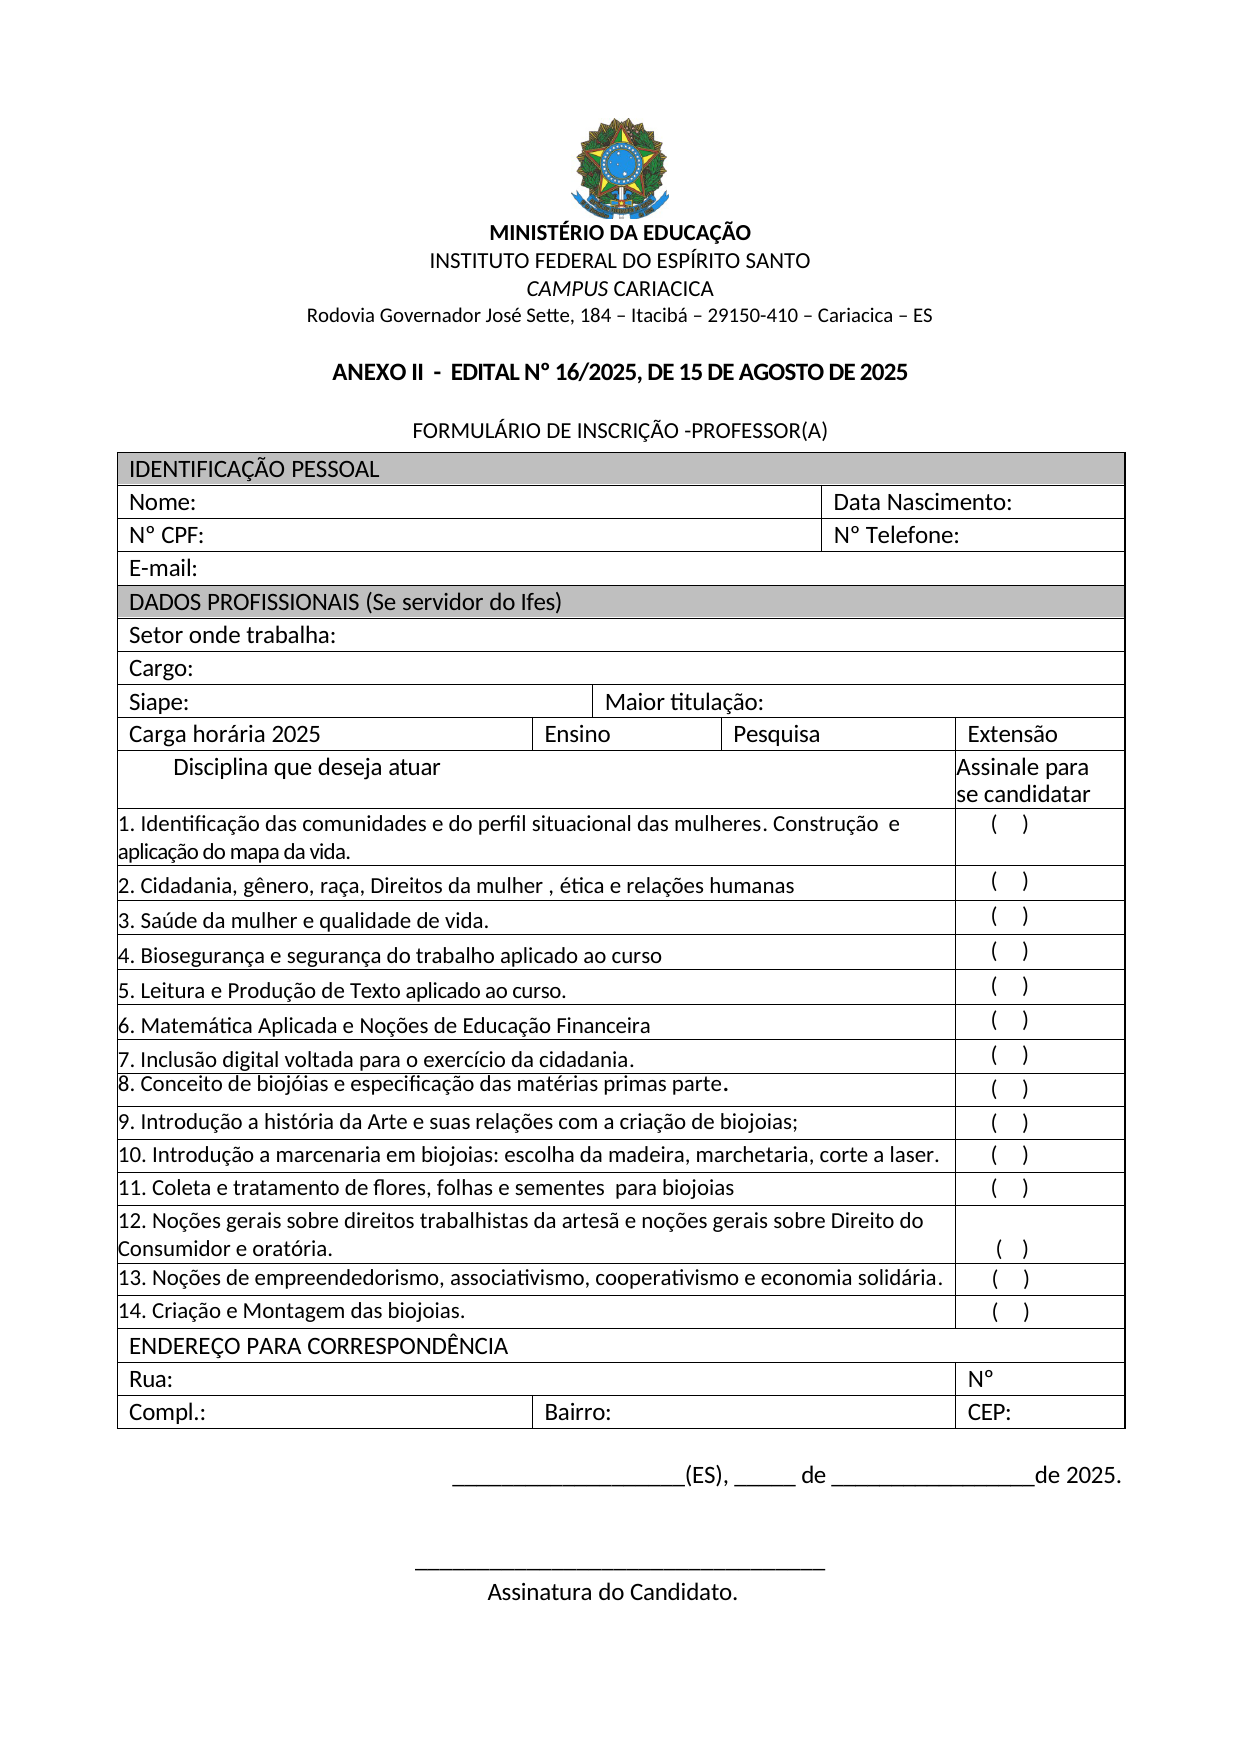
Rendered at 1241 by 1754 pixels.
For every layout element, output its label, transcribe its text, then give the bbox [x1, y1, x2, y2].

table_cell ( ) [956, 1264, 1124, 1295]
table_cell 1. Identificação das comunidades e do perfil situacional das mulheres. Construção e aplicação do mapa da vida. [118, 809, 955, 865]
table_cell ( ) [956, 901, 1124, 934]
table_cell Cargo: [118, 652, 1124, 684]
table_cell Carga horária 2025 [118, 718, 532, 750]
table_cell ( ) [956, 1173, 1124, 1205]
table_cell Ensino [533, 718, 721, 750]
table_cell ( ) [956, 1040, 1124, 1073]
table_cell 3. Saúde da mulher e qualidade de vida. [118, 901, 955, 934]
table_cell ( ) [956, 1206, 1124, 1262]
table_cell Nº CPF: [118, 519, 821, 551]
table_cell ( ) [956, 1005, 1124, 1039]
table_cell 14. Criação e Montagem das biojoias. [118, 1296, 955, 1328]
table_header IDENTIFICAÇÃO PESSOAL [118, 453, 1124, 484]
table_cell 8. Conceito de biojóias e especificação das matérias primas parte. [118, 1074, 955, 1106]
table_cell Pesquisa [722, 718, 955, 750]
picture [571, 118, 669, 219]
table_cell 2. Cidadania, gênero, raça, Direitos da mulher , ética e relações humanas [118, 866, 955, 899]
table_cell 13. Noções de empreendedorismo, associativismo, cooperativismo e economia solidária. [118, 1264, 955, 1295]
table_cell Setor onde trabalha: [118, 619, 1124, 651]
table_cell ( ) [956, 809, 1124, 865]
table_cell Bairro: [533, 1396, 955, 1428]
table_cell Rua: [118, 1363, 955, 1395]
table_cell 12. Noções gerais sobre direitos trabalhistas da artesã e noções gerais sobre Direito do Consumidor e oratória. [118, 1206, 955, 1262]
table_cell DADOS PROFISSIONAIS (Se servidor do Ifes) [118, 586, 1124, 617]
table_cell ( ) [956, 1107, 1124, 1139]
table_cell 9. Introdução a história da Arte e suas relações com a criação de biojoias; [118, 1107, 955, 1139]
text _________________________________ [118, 1543, 1122, 1574]
table_cell Siape: [118, 685, 592, 717]
table_cell Data Nascimento: [822, 486, 1124, 518]
text FORMULÁRIO DE INSCRIÇÃO -PROFESSOR(A) [118, 417, 1122, 445]
table_cell 11. Coleta e tratamento de flores, folhas e sementes para biojoias [118, 1173, 955, 1205]
table_cell 10. Introdução a marcenaria em biojoias: escolha da madeira, marchetaria, corte a laser. [118, 1140, 955, 1172]
table_cell 4. Biosegurança e segurança do trabalho aplicado ao curso [118, 935, 955, 969]
table_cell ENDEREÇO PARA CORRESPONDÊNCIA [118, 1329, 1124, 1362]
text ANEXO II - EDITAL Nº 16/2025, DE 15 DE AGOSTO DE 2025 [118, 356, 1122, 386]
table_cell 7. Inclusão digital voltada para o exercício da cidadania. [118, 1040, 955, 1073]
table_cell Nº [956, 1363, 1124, 1395]
table_cell Maior titulação: [593, 685, 1124, 717]
text ___________________(ES), _____ de _________________de 2025. [118, 1460, 1122, 1490]
table_cell Nº Telefone: [822, 519, 1124, 551]
table_cell 5. Leitura e Produção de Texto aplicado ao curso. [118, 970, 955, 1004]
table_cell ( ) [956, 1296, 1124, 1328]
table_cell Disciplina que deseja atuar [118, 751, 955, 808]
table_cell ( ) [956, 866, 1124, 899]
table_cell CEP: [956, 1396, 1124, 1428]
text Assinatura do Candidato. [185, 1576, 1040, 1606]
table_cell ( ) [956, 1140, 1124, 1172]
table_cell Extensão [956, 718, 1124, 750]
table_cell 6. Matemática Aplicada e Noções de Educação Financeira [118, 1005, 955, 1039]
table_cell Nome: [118, 486, 821, 518]
table_cell E-mail: [118, 552, 1124, 584]
table_cell ( ) [956, 970, 1124, 1004]
table_cell ( ) [956, 1074, 1124, 1106]
table_cell Compl.: [118, 1396, 532, 1428]
table_cell ( ) [956, 935, 1124, 969]
table_cell Assinale para se candidatar [956, 751, 1124, 808]
